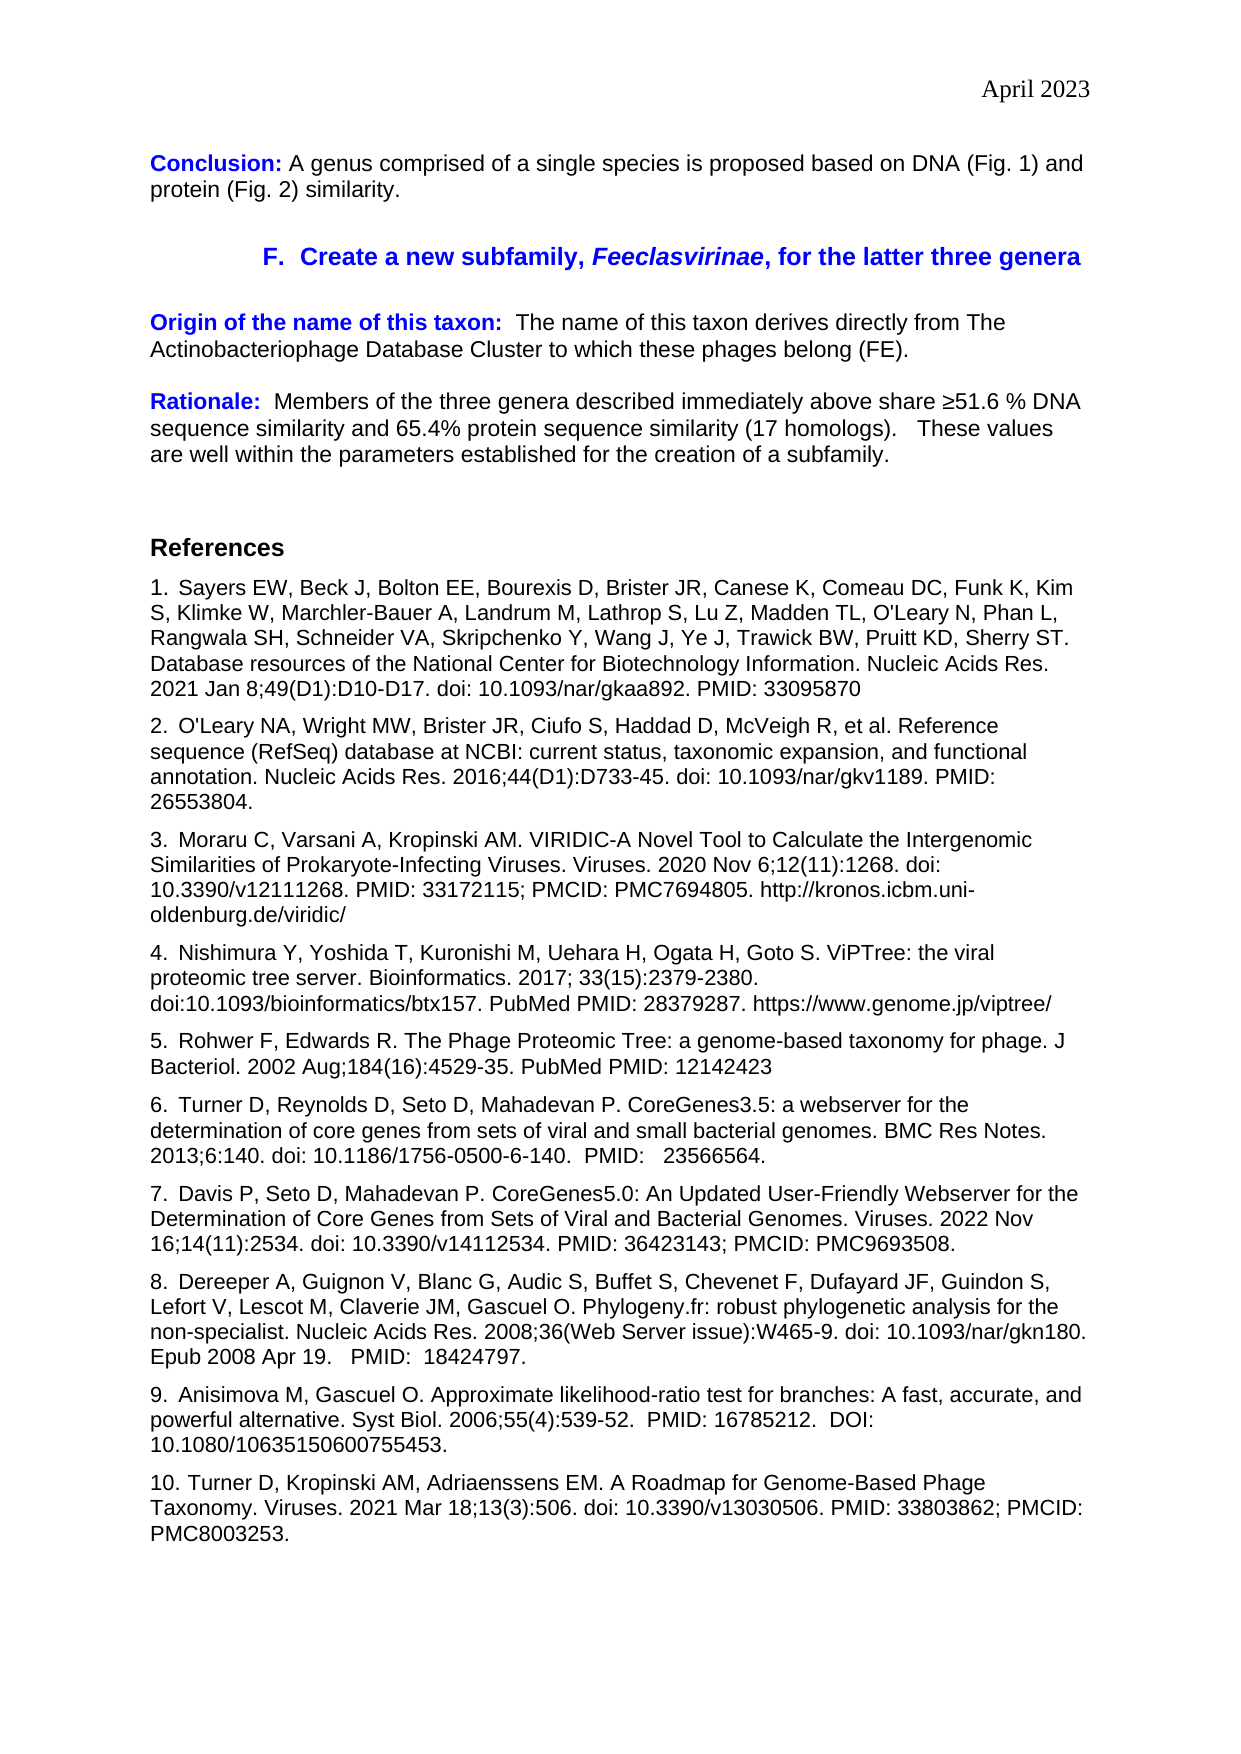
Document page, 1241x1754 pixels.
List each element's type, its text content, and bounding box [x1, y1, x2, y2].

text 9. Anisimova M, Gascuel O. Approximate likelihood-ratio test for branches: A fast, accurate, and powerful alternative. Syst Biol. 2006;55(4):539-52. PMID: 16785212. DOI: 10.1080/10635150600755453. [150, 1382, 1090, 1457]
text 8. Dereeper A, Guignon V, Blanc G, Audic S, Buffet S, Chevenet F, Dufayard JF, Guindon S, Lefort V, Lescot M, Claverie JM, Gascuel O. Phylogeny.fr: robust phylogenetic analysis for the non-specialist. Nucleic Acids Res. 2008;36(Web Server issue):W465-9. doi: 10.1093/nar/gkn180. Epub 2008 Apr 19. PMID: 18424797. [150, 1268, 1090, 1369]
text 10. Turner D, Kropinski AM, Adriaenssens EM. A Roadmap for Genome-Based Phage Taxonomy. Viruses. 2021 Mar 18;13(3):506. doi: 10.3390/v13030506. PMID: 33803862; PMCID: PMC8003253. [150, 1470, 1090, 1546]
text 5. Rohwer F, Edwards R. The Phage Proteomic Tree: a genome-based taxonomy for phage. J Bacteriol. 2002 Aug;184(16):4529-35. PubMed PMID: 12142423 [150, 1028, 1090, 1080]
text Origin of the name of this taxon: The name of this taxon derives directly from The Actinobacteriophage Database Cluster to which these phages belong (FE). [150, 309, 1090, 362]
text 4. Nishimura Y, Yoshida T, Kuronishi M, Uehara H, Ogata H, Goto S. ViPTree: the viral proteomic tree server. Bioinformatics. 2017; 33(15):2379-2380. doi:10.1093/bioinformatics/btx157. PubMed PMID: 28379287. https://www.genome.jp/viptree/ [150, 940, 1090, 1016]
text 6. Turner D, Reynolds D, Seto D, Mahadevan P. CoreGenes3.5: a webserver for the determination of core genes from sets of viral and small bacterial genomes. BMC Res Notes. 2013;6:140. doi: 10.1186/1756-0500-6-140. PMID: 23566564. [150, 1092, 1090, 1168]
text 1. Sayers EW, Beck J, Bolton EE, Bourexis D, Brister JR, Canese K, Comeau DC, Funk K, Kim S, Klimke W, Marchler-Bauer A, Landrum M, Lathrop S, Lu Z, Madden TL, O'Leary N, Phan L, Rangwala SH, Schneider VA, Skripchenko Y, Wang J, Ye J, Trawick BW, Pruitt KD, Sherry ST. Database resources of the National Center for Biotechnology Information. Nucleic Acids Res. 2021 Jan 8;49(D1):D10-D17. doi: 10.1093/nar/gkaa892. PMID: 33095870 [150, 574, 1090, 701]
list Create a new subfamily, Feeclasvirinae, for the latter three genera [262, 242, 1090, 270]
text References [150, 532, 1090, 561]
text 7. Davis P, Seto D, Mahadevan P. CoreGenes5.0: An Updated User-Friendly Webserver for the Determination of Core Genes from Sets of Viral and Bacterial Genomes. Viruses. 2022 Nov 16;14(11):2534. doi: 10.3390/v14112534. PMID: 36423143; PMCID: PMC9693508. [150, 1180, 1090, 1256]
text 3. Moraru C, Varsani A, Kropinski AM. VIRIDIC-A Novel Tool to Calculate the Intergenomic Similarities of Prokaryote-Infecting Viruses. Viruses. 2020 Nov 6;12(11):1268. doi: 10.3390/v12111268. PMID: 33172115; PMCID: PMC7694805. http://kronos.icbm.uni-oldenburg.de/viridic/ [150, 827, 1090, 928]
text Conclusion: A genus comprised of a single species is proposed based on DNA (Fig. 1) and protein (Fig. 2) similarity. [150, 150, 1090, 203]
text 2. O'Leary NA, Wright MW, Brister JR, Ciufo S, Haddad D, McVeigh R, et al. Reference sequence (RefSeq) database at NCBI: current status, taxonomic expansion, and functional annotation. Nucleic Acids Res. 2016;44(D1):D733-45. doi: 10.1093/nar/gkv1189. PMID: 26553804. [150, 713, 1090, 814]
text Rationale: Members of the three genera described immediately above share ≥51.6 % DNA sequence similarity and 65.4% protein sequence similarity (17 homologs). These values are well within the parameters established for the creation of a subfamily. [150, 388, 1090, 467]
